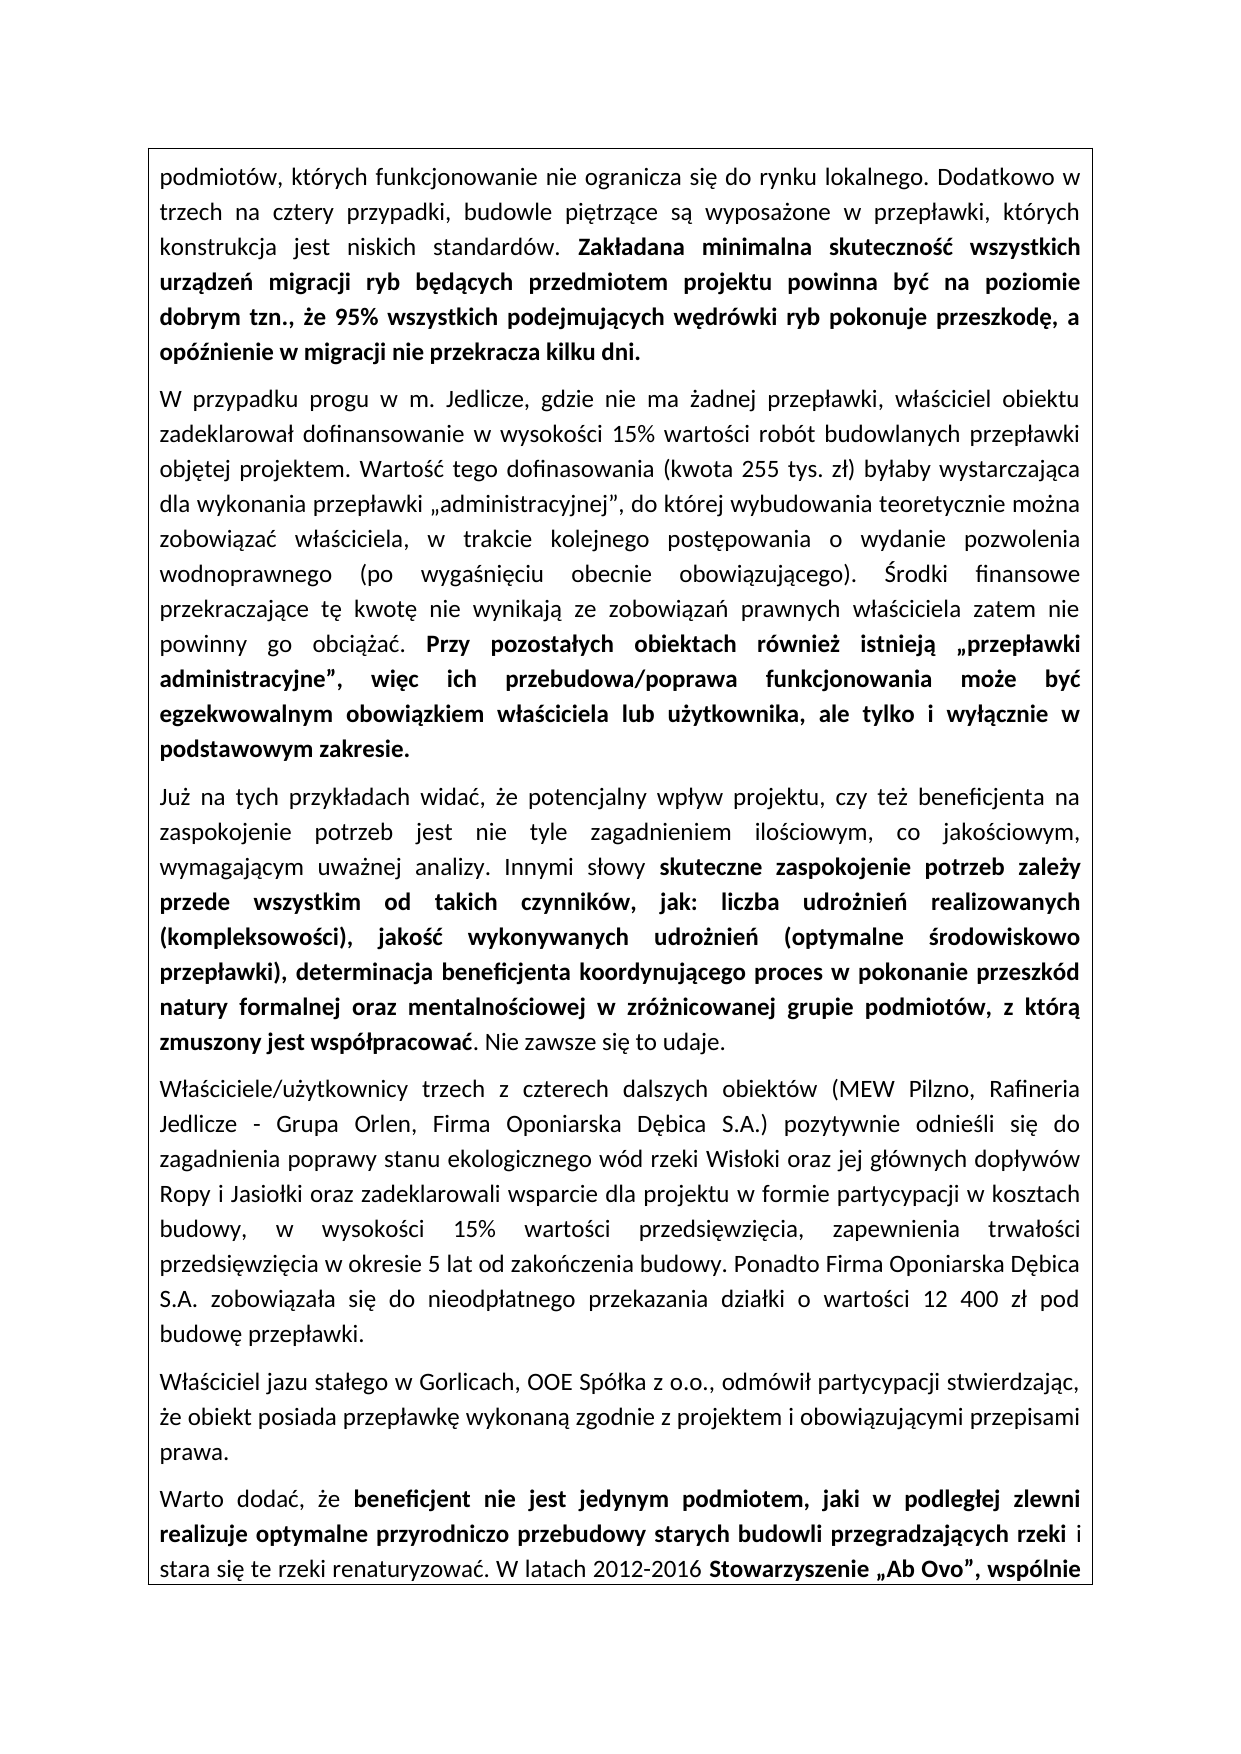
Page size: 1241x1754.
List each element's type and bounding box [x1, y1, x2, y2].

table_cell [149, 149, 1092, 1584]
